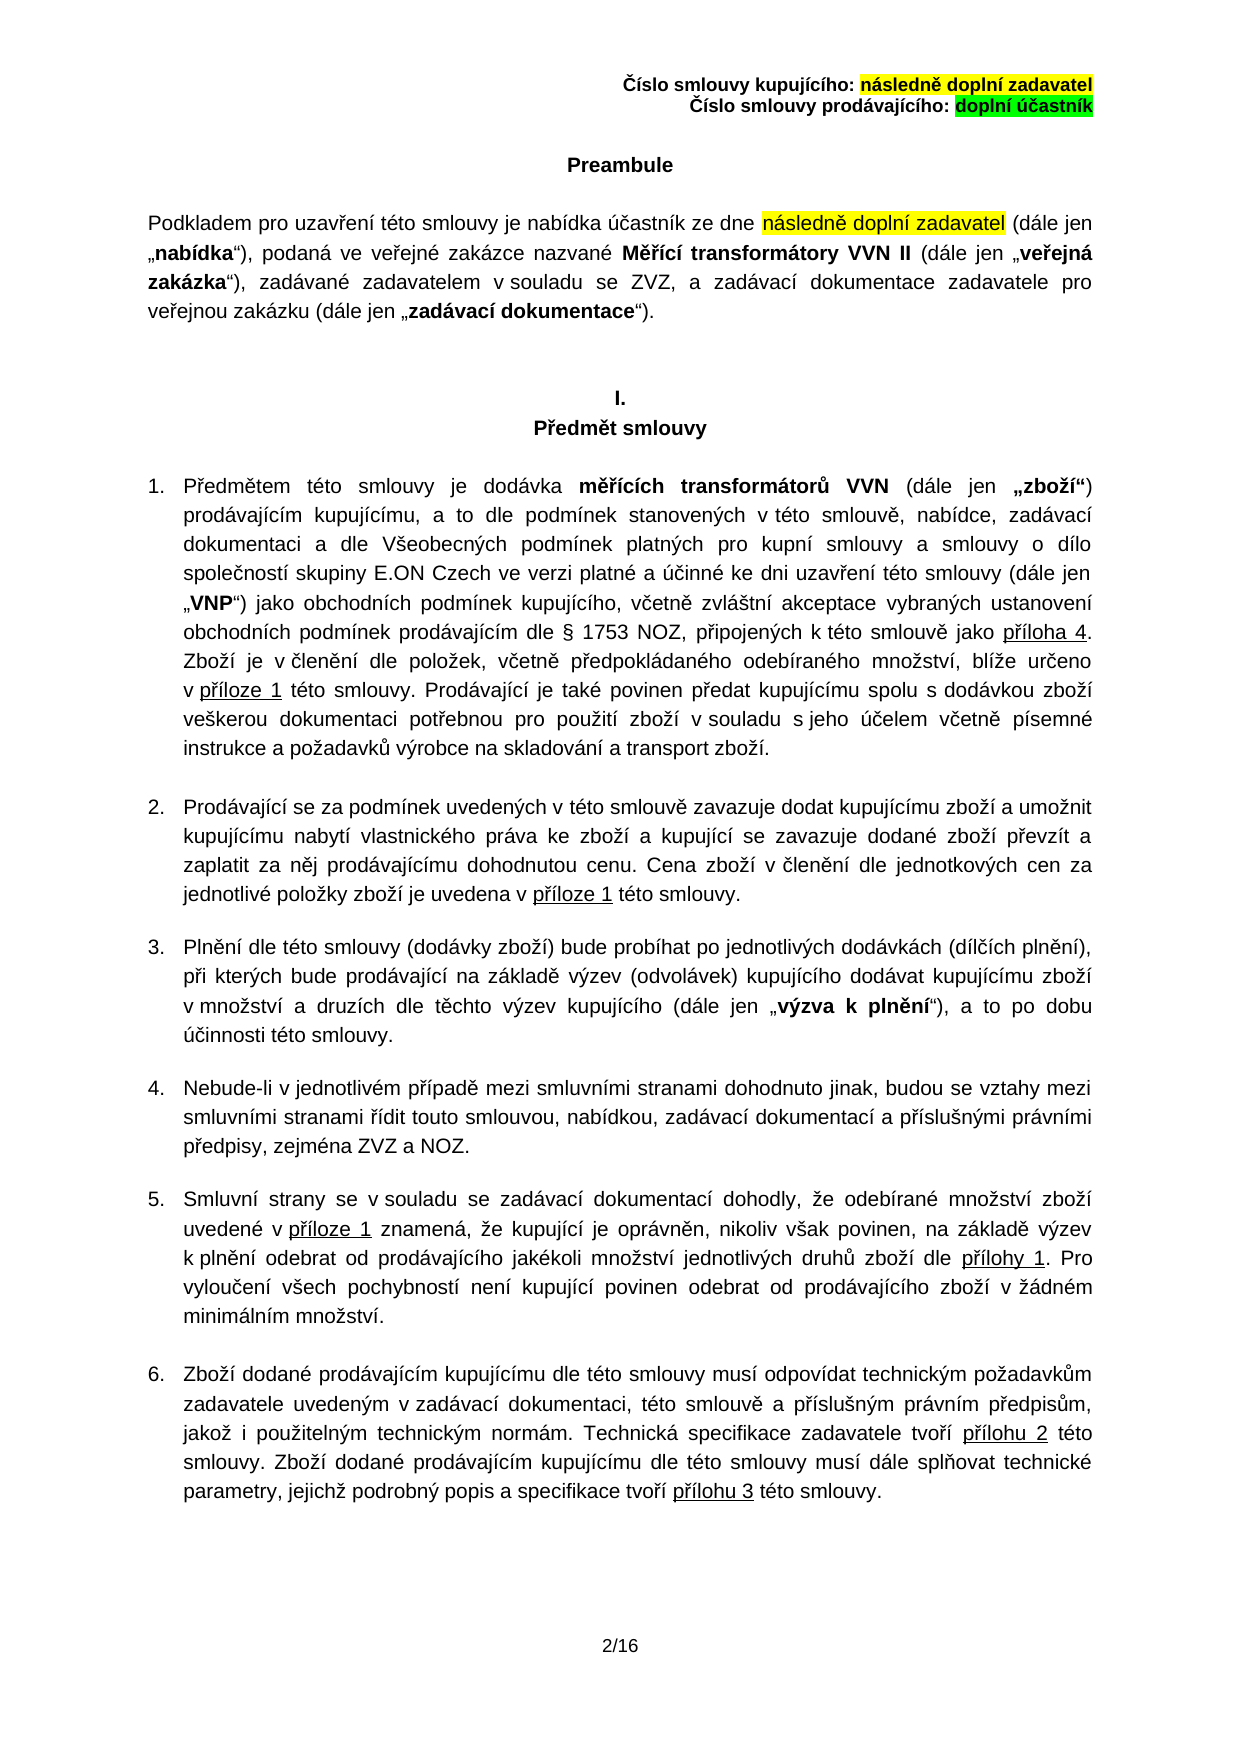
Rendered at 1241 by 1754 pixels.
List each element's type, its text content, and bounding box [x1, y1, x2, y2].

text Podkladem pro uzavření této smlouvy je nabídka účastník ze dne následně doplní zadavatel (dále jen „nabídka“), podaná ve veřejné zakázce nazvané Měřící transformátory VVN II (dále jen „veřejná zakázka“), zadávané zadavatelem v souladu se ZVZ, a zadávací dokumentace zadavatele pro veřejnou zakázku (dále jen „zadávací dokumentace“). [148, 206, 1093, 323]
text Preambule [148, 148, 1093, 177]
list Smluvní strany se v souladu se zadávací dokumentací dohodly, že odebírané množství zboží uvedené v příloze 1 znamená, že kupující je oprávněn, nikoliv však povinen, na základě výzev k plnění odebrat od prodávajícího jakékoli množství jednotlivých druhů zboží dle přílohy 1. Pro vyloučení všech pochybností není kupující povinen odebrat od prodávajícího zboží v žádném minimálním množství. [148, 1182, 1093, 1328]
list Zboží dodané prodávajícím kupujícímu dle této smlouvy musí odpovídat technickým požadavkům zadavatele uvedeným v zadávací dokumentaci, této smlouvě a příslušným právním předpisům, jakož i použitelným technickým normám. Technická specifikace zadavatele tvoří přílohu 2 této smlouvy. Zboží dodané prodávajícím kupujícímu dle této smlouvy musí dále splňovat technické parametry, jejichž podrobný popis a specifikace tvoří přílohu 3 této smlouvy. [148, 1357, 1093, 1503]
list Prodávající se za podmínek uvedených v této smlouvě zavazuje dodat kupujícímu zboží a umožnit kupujícímu nabytí vlastnického práva ke zboží a kupující se zavazuje dodané zboží převzít a zaplatit za něj prodávajícímu dohodnutou cenu. Cena zboží v členění dle jednotkových cen za jednotlivé položky zboží je uvedena v příloze 1 této smlouvy. [148, 789, 1093, 906]
list Předmětem této smlouvy je dodávka měřících transformátorů VVN (dále jen „zboží“) prodávajícím kupujícímu, a to dle podmínek stanovených v této smlouvě, nabídce, zadávací dokumentaci a dle Všeobecných podmínek platných pro kupní smlouvy a smlouvy o dílo společností skupiny E.ON Czech ve verzi platné a účinné ke dni uzavření této smlouvy (dále jen „VNP“) jako obchodních podmínek kupujícího, včetně zvláštní akceptace vybraných ustanovení obchodních podmínek prodávajícím dle § 1753 NOZ, připojených k této smlouvě jako příloha 4. Zboží je v členění dle položek, včetně předpokládaného odebíraného množství, blíže určeno v příloze 1 této smlouvy. Prodávající je také povinen předat kupujícímu spolu s dodávkou zboží veškerou dokumentaci potřebnou pro použití zboží v souladu s jeho účelem včetně písemné instrukce a požadavků výrobce na skladování a transport zboží. [148, 468, 1093, 760]
text I. [148, 381, 1093, 410]
text Předmět smlouvy [148, 410, 1093, 439]
list Plnění dle této smlouvy (dodávky zboží) bude probíhat po jednotlivých dodávkách (dílčích plnění), při kterých bude prodávající na základě výzev (odvolávek) kupujícího dodávat kupujícímu zboží v množství a druzích dle těchto výzev kupujícího (dále jen „výzva k plnění“), a to po dobu účinnosti této smlouvy. [148, 930, 1093, 1047]
list Nebude-li v jednotlivém případě mezi smluvními stranami dohodnuto jinak, budou se vztahy mezi smluvními stranami řídit touto smlouvou, nabídkou, zadávací dokumentací a příslušnými právními předpisy, zejména ZVZ a NOZ. [148, 1071, 1093, 1158]
